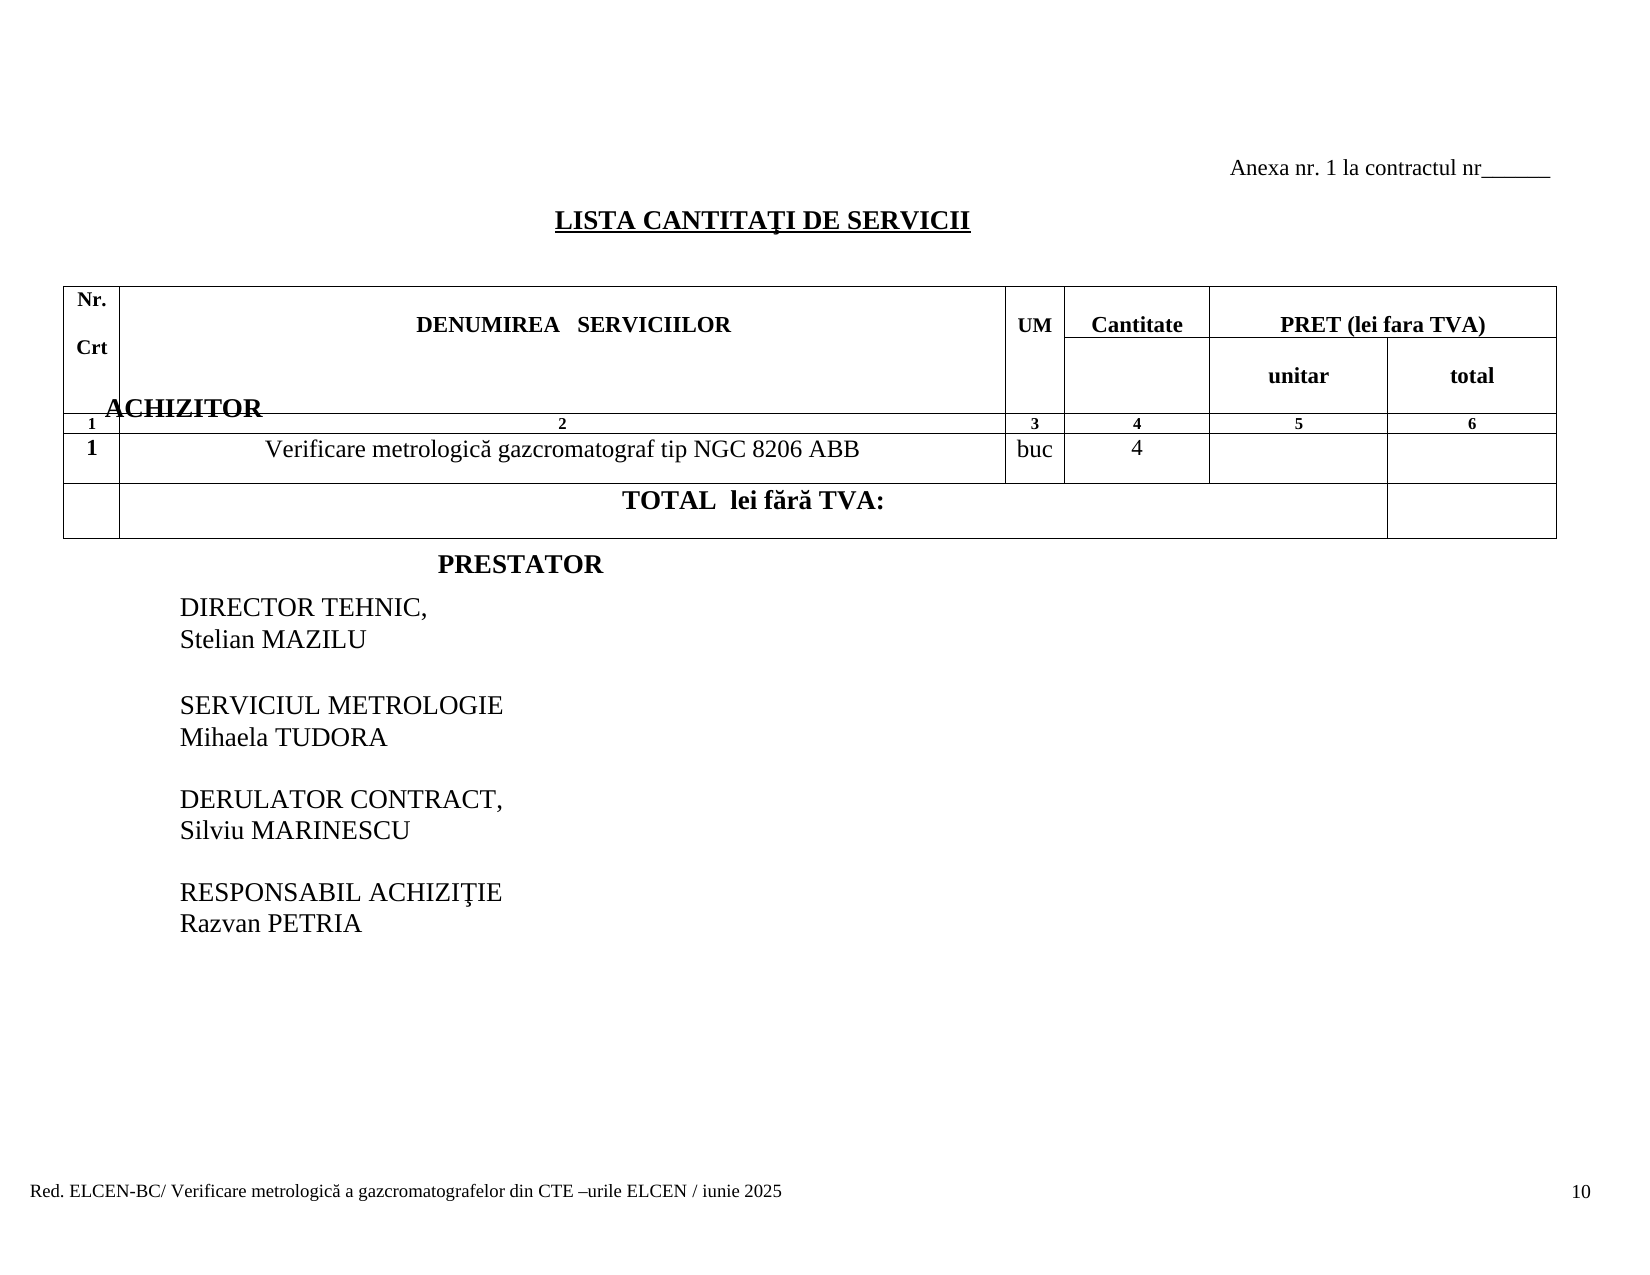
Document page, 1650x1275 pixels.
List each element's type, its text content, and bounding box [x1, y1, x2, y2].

table_header Nr. Crt [64, 287, 119, 413]
table_cell [1388, 484, 1556, 538]
table_cell buc [1006, 434, 1064, 483]
table_cell [1388, 434, 1556, 483]
table_header PRET (lei fara TVA) [1210, 287, 1556, 337]
text SERVICIUL METROLOGIE [29, 689, 1591, 721]
text ACHIZITOR PRESTATOR [29, 366, 1591, 579]
table_cell Verificare metrologică gazcromatograf tip NGC 8206 ABB [120, 434, 1005, 483]
table_cell [1210, 434, 1387, 483]
text LISTA CANTITAŢI DE SERVICII [29, 204, 1591, 235]
table_header DENUMIREA SERVICIILOR [120, 287, 1005, 337]
table_cell [64, 484, 119, 510]
text Anexa nr. 1 la contractul nr______ [1229, 154, 1591, 180]
table_cell 2 [120, 414, 1005, 433]
table_cell [120, 337, 1005, 413]
table_header UM [1006, 287, 1064, 337]
table_cell 1 [64, 434, 119, 483]
text Razvan PETRIA [104, 908, 1591, 939]
table_cell [1006, 337, 1064, 413]
table_cell 4 [1065, 434, 1209, 483]
table_cell 6 [1388, 414, 1556, 433]
table_cell [1065, 338, 1209, 413]
table_header Cantitate [1065, 287, 1209, 337]
table_cell 4 [1065, 414, 1209, 433]
table_cell 3 [1006, 414, 1064, 433]
text Mihaela TUDORA [29, 721, 1591, 752]
text Stelian MAZILU [104, 623, 1591, 654]
table_cell TOTAL lei fără TVA: [120, 484, 1387, 538]
table_cell [64, 510, 119, 538]
table_cell 1 [64, 414, 119, 433]
text Silviu MARINESCU [104, 814, 1591, 845]
table_cell 5 [1210, 414, 1387, 433]
text DIRECTOR TEHNIC, [104, 592, 1591, 623]
table_cell unitar [1210, 338, 1387, 413]
text RESPONSABIL ACHIZIŢIE [104, 876, 1591, 908]
text DERULATOR CONTRACT, [104, 783, 1591, 814]
table_cell total [1388, 338, 1556, 413]
